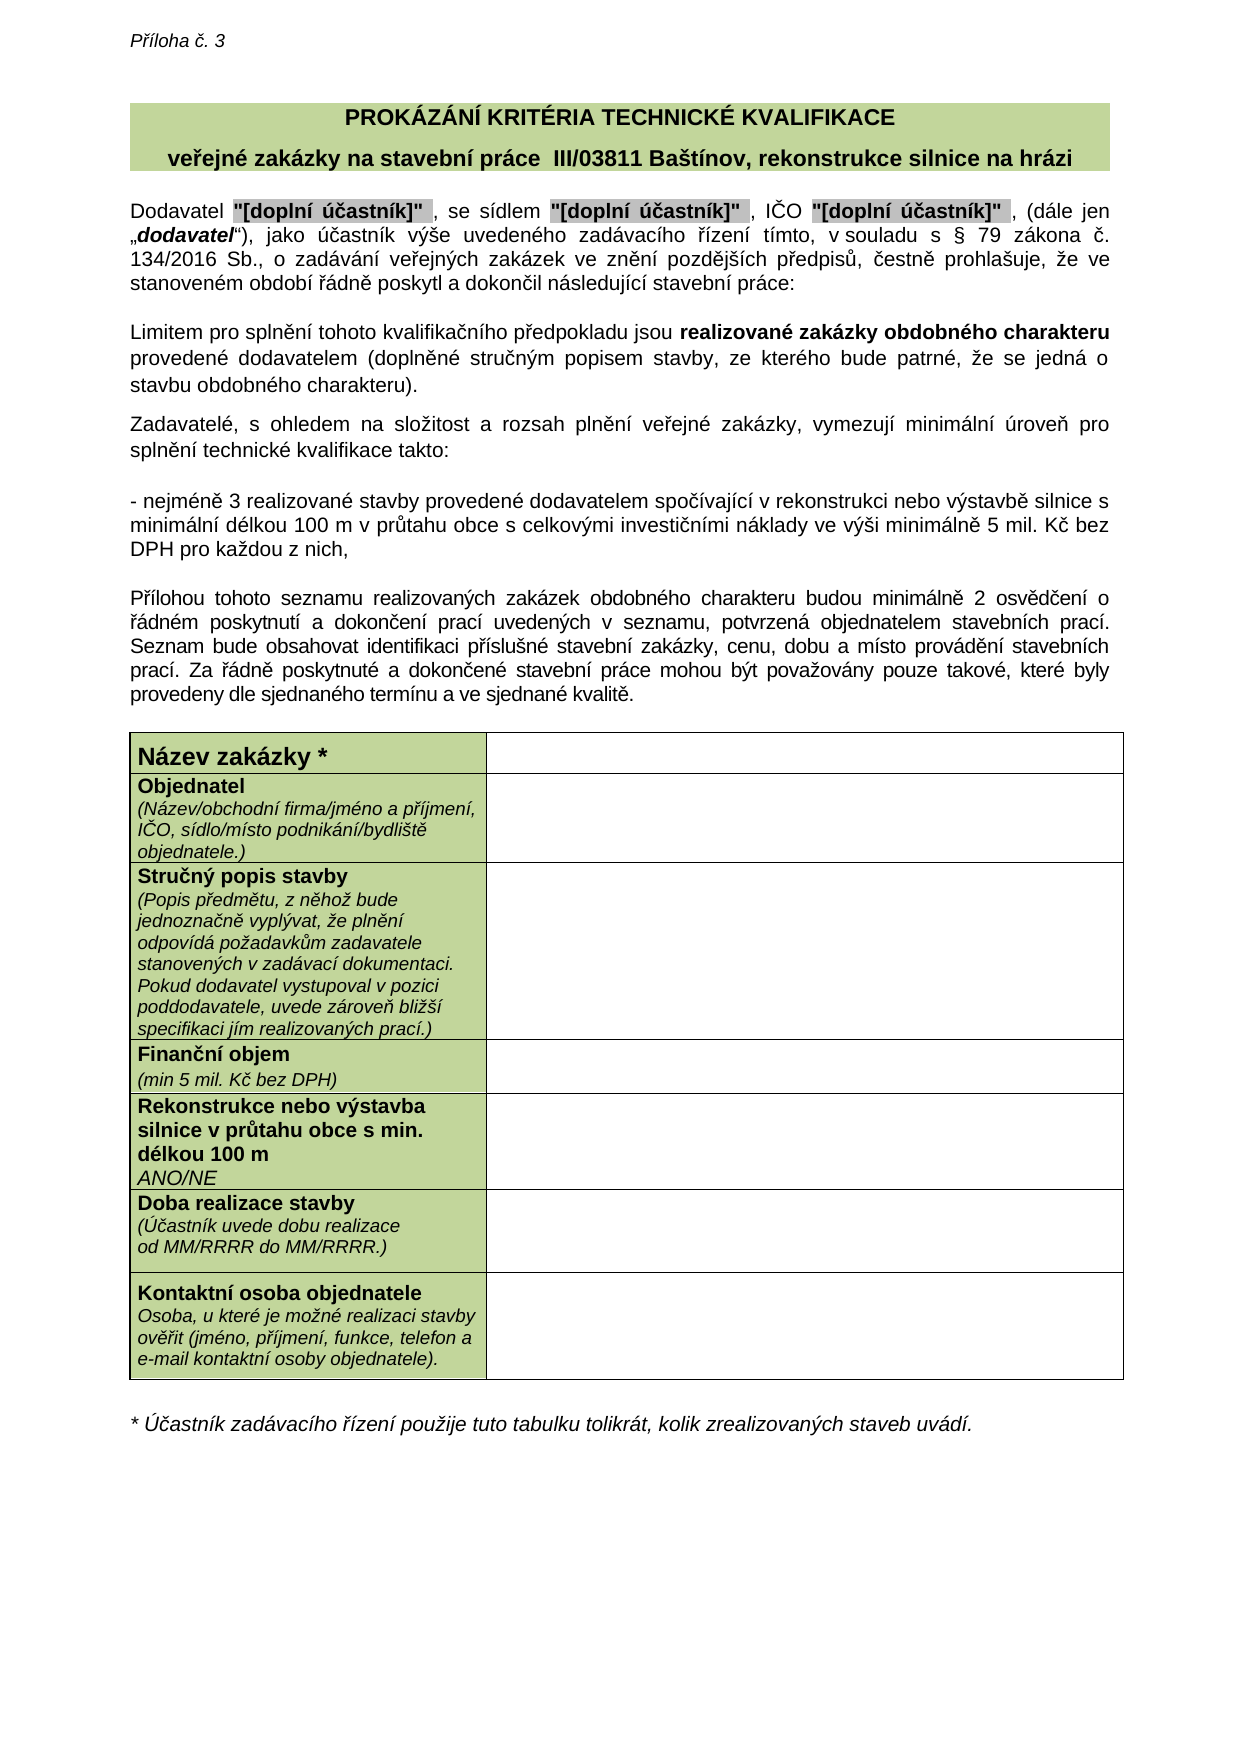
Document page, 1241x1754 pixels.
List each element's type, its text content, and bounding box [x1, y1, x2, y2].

text Zadavatelé, s ohledem na složitost a rozsah plnění veřejné zakázky, vymezují minimální úroveň pro splnění technické kvalifikace takto: [130, 411, 1110, 462]
table_cell [487, 1273, 1123, 1378]
table_cell Objednatel (Název/obchodní firma/jméno a příjmení, IČO, sídlo/místo podnikání/bydliště objednatele.) [131, 774, 486, 862]
text Přílohou tohoto seznamu realizovaných zakázek obdobného charakteru budou minimálně 2 osvědčení o řádném poskytnutí a dokončení prací uvedených v seznamu, potvrzená objednatelem stavebních prací. Seznam bude obsahovat identifikaci příslušné stavební zakázky, cenu, dobu a místo provádění stavebních prací. Za řádně poskytnuté a dokončené stavební práce mohou být považovány pouze takové, které byly provedeny dle sjednaného termínu a ve sjednané kvalitě. [130, 586, 1110, 706]
text PROKÁZÁNÍ KRITÉRIA TECHNICKÉ KVALIFIKACE [130, 103, 1110, 130]
table_cell Stručný popis stavby (Popis předmětu, z něhož bude jednoznačně vyplývat, že plnění odpovídá požadavkům zadavatele stanovených v zadávací dokumentaci. Pokud dodavatel vystupoval v pozici poddodavatele, uvede zároveň bližší specifikaci jím realizovaných prací.) [131, 863, 486, 1039]
table_header Název zakázky * [131, 733, 486, 773]
table_header [487, 733, 1123, 773]
text * Účastník zadávacího řízení použije tuto tabulku tolikrát, kolik zrealizovaných staveb uvádí. [130, 1412, 1110, 1436]
text - nejméně 3 realizované stavby provedené dodavatelem spočívající v rekonstrukci nebo výstavbě silnice s minimální délkou 100 m v průtahu obce s celkovými investičními náklady ve výši minimálně 5 mil. Kč bez DPH pro každou z nich, [130, 489, 1110, 561]
table_cell [487, 863, 1123, 1039]
text Dodavatel , se sídlem , IČO , (dále jen „dodavatel“), jako účastník výše uvedeného zadávacího řízení tímto, v souladu s § 79 zákona č. 134/2016 Sb., o zadávání veřejných zakázek ve znění pozdějších předpisů, čestně prohlašuje, že ve stanoveném období řádně poskytl a dokončil následující stavební práce: [130, 199, 1110, 295]
text Limitem pro splnění tohoto kvalifikačního předpokladu jsou realizované zakázky obdobného charakteru provedené dodavatelem (doplněné stručným popisem stavby, ze kterého bude patrné, že se jedná o stavbu obdobného charakteru). [130, 320, 1110, 396]
table_cell Doba realizace stavby (Účastník uvede dobu realizace od MM/RRRR do MM/RRRR.) [131, 1190, 486, 1272]
table_cell Rekonstrukce nebo výstavba silnice v průtahu obce s min. délkou 100 m ANO/NE [131, 1094, 486, 1189]
table_cell Kontaktní osoba objednatele Osoba, u které je možné realizaci stavby ověřit (jméno, příjmení, funkce, telefon a e-mail kontaktní osoby objednatele). [131, 1273, 486, 1378]
table_cell Finanční objem (min 5 mil. Kč bez DPH) [131, 1040, 486, 1092]
table_cell [487, 1190, 1123, 1272]
text veřejné zakázky na stavební práce III/03811 Baštínov, rekonstrukce silnice na hrázi [130, 145, 1110, 171]
table_cell [487, 774, 1123, 862]
table_cell [487, 1040, 1123, 1092]
table_cell [487, 1094, 1123, 1189]
